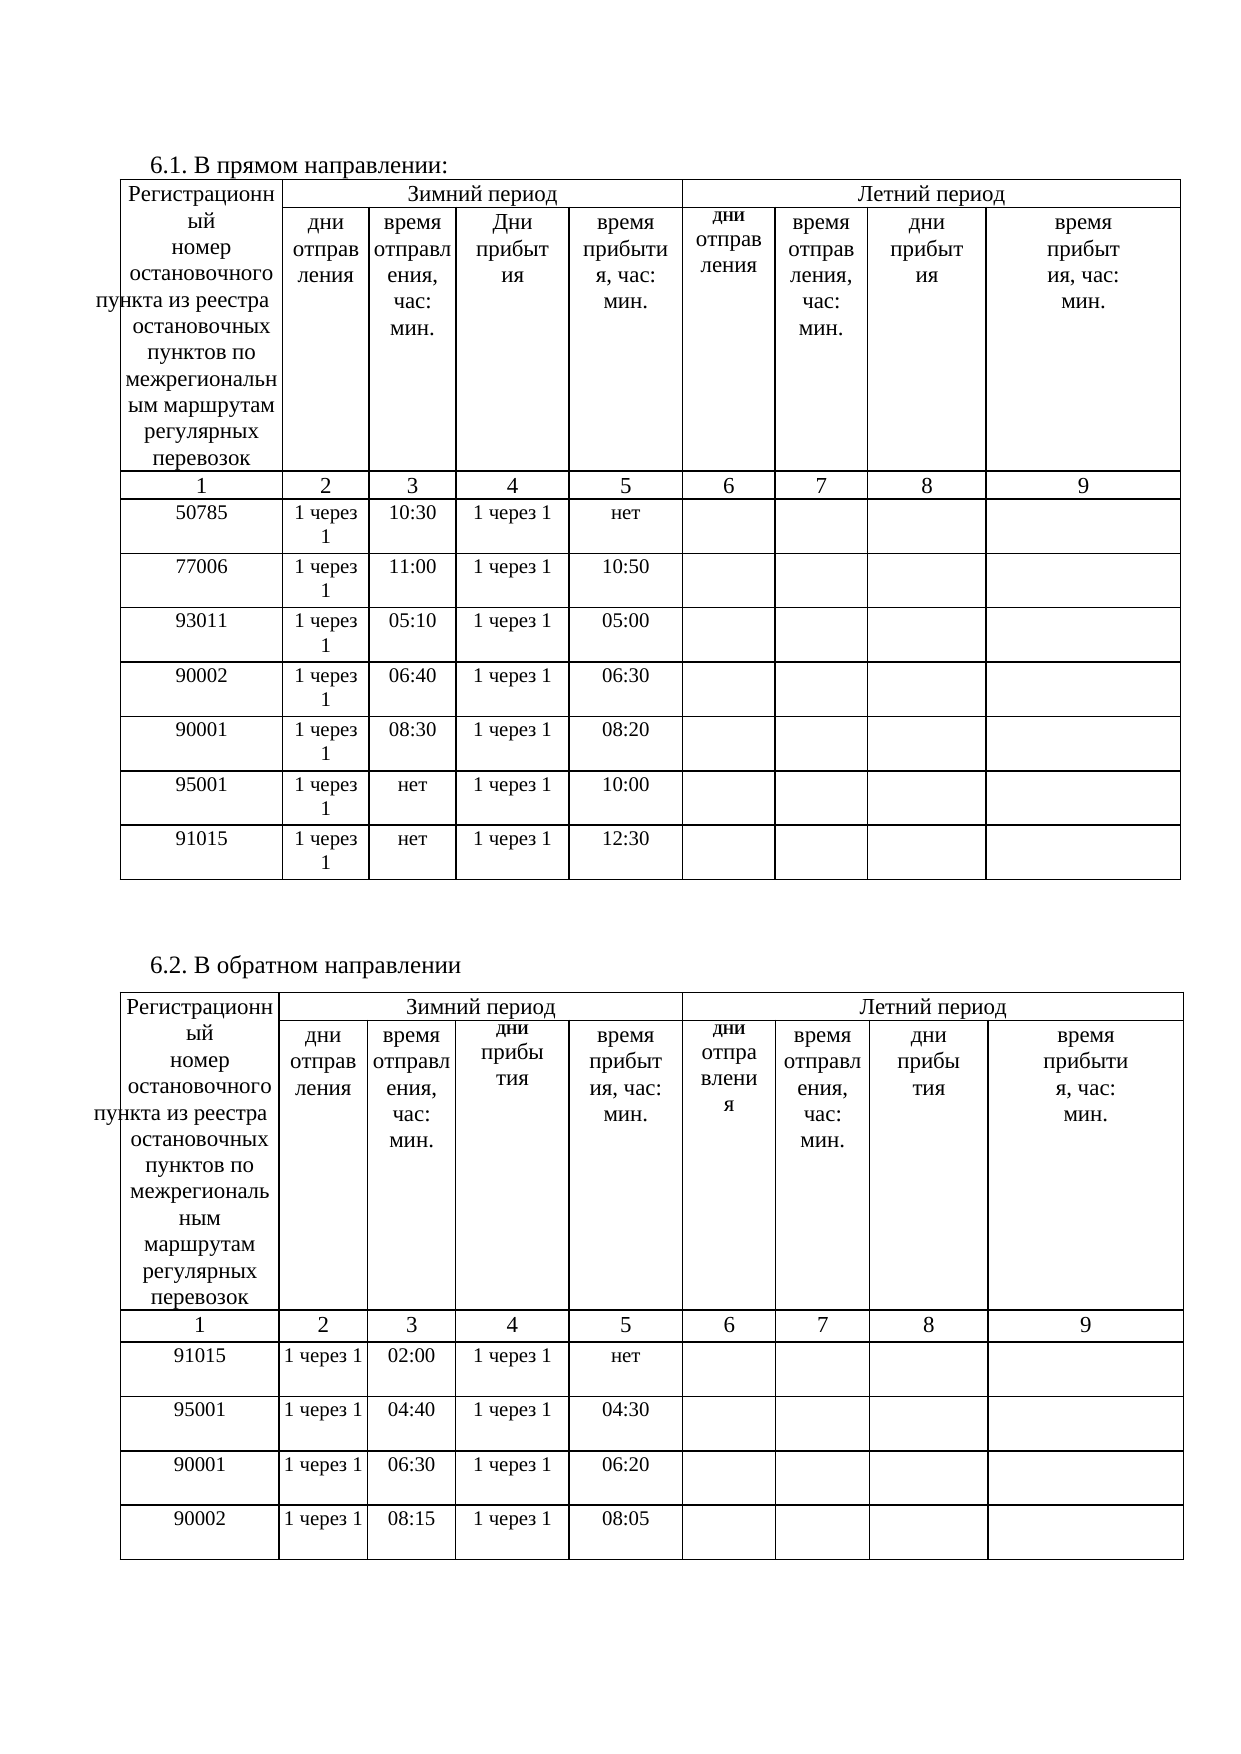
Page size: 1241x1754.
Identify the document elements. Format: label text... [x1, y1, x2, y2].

table_cell 08:05 [570, 1506, 682, 1559]
table_cell 04:40 [368, 1397, 455, 1450]
table_cell [776, 554, 867, 607]
table_cell [776, 772, 867, 824]
table_cell 08:30 [370, 717, 455, 770]
table_cell 91015 [121, 826, 282, 879]
text 6.2. В обратном направлении [150, 950, 1090, 979]
table_cell 5 [570, 472, 682, 498]
table_cell 9 [987, 472, 1180, 498]
table_cell дни прибы тия [870, 1021, 987, 1309]
table_cell 08:20 [570, 717, 682, 770]
table_cell 6 [683, 1311, 775, 1341]
table_cell [683, 608, 774, 661]
table_cell 9 [989, 1311, 1183, 1341]
table_cell время отправл ения, час: мин. [370, 208, 455, 470]
table_cell [683, 1506, 775, 1559]
table_cell [989, 1397, 1183, 1450]
table_cell 06:30 [368, 1452, 455, 1504]
table_cell дни прибыт ия [868, 208, 985, 470]
table_header Летний период [683, 180, 1180, 207]
table_cell [776, 500, 867, 552]
table_cell [868, 608, 985, 661]
table_cell 12:30 [570, 826, 682, 879]
table_cell [776, 1397, 869, 1450]
table_cell [683, 1397, 775, 1450]
table_cell 1 через 1 [456, 1452, 568, 1504]
table_cell 1 через 1 [283, 772, 368, 824]
table_cell 3 [368, 1311, 455, 1341]
table_cell [868, 717, 985, 770]
table_cell 95001 [121, 772, 282, 824]
table_cell 10:00 [570, 772, 682, 824]
table_cell [987, 772, 1180, 824]
table_cell 08:15 [368, 1506, 455, 1559]
table_cell 1 через 1 [280, 1397, 367, 1450]
table_cell [868, 826, 985, 879]
table_cell ДНИ прибы тия [456, 1021, 568, 1309]
table_cell 1 через 1 [457, 826, 568, 879]
table_cell 50785 [121, 500, 282, 552]
table_cell время отправл ения, час: мин. [368, 1021, 455, 1309]
table_cell [989, 1506, 1183, 1559]
table_cell 1 через 1 [283, 500, 368, 552]
table_cell [683, 772, 774, 824]
table_cell [987, 554, 1180, 607]
table_cell 10:50 [570, 554, 682, 607]
table_cell время отправ ления, час: мин. [776, 208, 867, 470]
table_cell время прибыт ия, час: мин. [570, 1021, 682, 1309]
table_cell [776, 717, 867, 770]
table_cell 1 через 1 [457, 608, 568, 661]
table_cell 10:30 [370, 500, 455, 552]
table_cell 90002 [121, 1506, 278, 1559]
table_cell 1 [121, 472, 282, 498]
table_cell [870, 1506, 987, 1559]
table_cell 5 [570, 1311, 682, 1341]
table_cell [989, 1343, 1183, 1396]
table_cell 1 через 1 [280, 1343, 367, 1396]
table_cell [683, 1452, 775, 1504]
table_header Летний период [683, 993, 1183, 1019]
table_cell [776, 663, 867, 716]
table_cell 1 через 1 [283, 826, 368, 879]
table_cell [987, 717, 1180, 770]
table_cell 90002 [121, 663, 282, 716]
table_cell [989, 1452, 1183, 1504]
table_cell 7 [776, 1311, 869, 1341]
table_cell 6 [683, 472, 774, 498]
table_cell нет [570, 500, 682, 552]
table_cell 1 через 1 [283, 663, 368, 716]
table_cell 1 через 1 [280, 1506, 367, 1559]
table_cell 05:00 [570, 608, 682, 661]
table_cell 3 [370, 472, 455, 498]
table_cell время прибыт ия, час: мин. [987, 208, 1180, 470]
table_cell 1 через 1 [456, 1506, 568, 1559]
table_cell [987, 663, 1180, 716]
table_cell 1 через 1 [283, 717, 368, 770]
table_cell 4 [457, 472, 568, 498]
table_cell 2 [280, 1311, 367, 1341]
table_cell [683, 826, 774, 879]
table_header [121, 993, 278, 1309]
table_cell [776, 1506, 869, 1559]
table_cell [776, 1343, 869, 1396]
table_cell 8 [870, 1311, 987, 1341]
table_cell 04:30 [570, 1397, 682, 1450]
table_cell 90001 [121, 1452, 278, 1504]
table_cell дни отправ ления [280, 1021, 367, 1309]
table_cell [776, 608, 867, 661]
table_header Зимний период [280, 993, 682, 1019]
table_cell 8 [868, 472, 985, 498]
table_cell нет [370, 826, 455, 879]
table_cell [776, 1452, 869, 1504]
table_cell 1 [121, 1311, 278, 1341]
table_cell [987, 608, 1180, 661]
table_cell время отправл ения, час: мин. [776, 1021, 869, 1309]
table_cell 1 через 1 [457, 500, 568, 552]
table_cell 7 [776, 472, 867, 498]
table_cell [868, 663, 985, 716]
table_cell [683, 500, 774, 552]
table_cell [683, 554, 774, 607]
table_cell Дни прибыт ия [457, 208, 568, 470]
table_cell [776, 826, 867, 879]
table_header Регистрационный номер остановочного пункта из реестра остановочных пунктов по межрегиональным маршрутам регулярных перевозок [121, 180, 282, 470]
table_cell 1 через 1 [457, 663, 568, 716]
table_cell 77006 [121, 554, 282, 607]
table_cell 4 [456, 1311, 568, 1341]
table_cell [868, 554, 985, 607]
table_cell нет [570, 1343, 682, 1396]
table_cell [683, 663, 774, 716]
table_cell 1 через 1 [280, 1452, 367, 1504]
table_cell 93011 [121, 608, 282, 661]
table_cell 11:00 [370, 554, 455, 607]
table_cell 02:00 [368, 1343, 455, 1396]
table_cell 1 через 1 [457, 554, 568, 607]
table_cell время прибыти я, час: мин. [570, 208, 682, 470]
table_cell 2 [283, 472, 368, 498]
table_cell [870, 1343, 987, 1396]
table_cell [868, 772, 985, 824]
table_cell 1 через 1 [457, 717, 568, 770]
table_cell 1 через 1 [456, 1343, 568, 1396]
table_cell 06:20 [570, 1452, 682, 1504]
table_cell нет [370, 772, 455, 824]
table_cell 05:10 [370, 608, 455, 661]
table_header Зимний период [283, 180, 682, 207]
table_cell [987, 826, 1180, 879]
table_cell 06:30 [570, 663, 682, 716]
table_cell 1 через 1 [283, 608, 368, 661]
table_cell [868, 500, 985, 552]
text 6.1. В прямом направлении: [150, 150, 1090, 179]
table_cell 91015 [121, 1343, 278, 1396]
table_cell 95001 [121, 1397, 278, 1450]
table_cell дни отправ ления [283, 208, 368, 470]
table_cell 1 через 1 [457, 772, 568, 824]
table_cell [683, 1343, 775, 1396]
table_cell [683, 717, 774, 770]
table_cell [870, 1397, 987, 1450]
table_cell 06:40 [370, 663, 455, 716]
table_cell время прибыти я, час: мин. [989, 1021, 1183, 1309]
table_cell 90001 [121, 717, 282, 770]
table_cell ДНИ отправ ления [683, 208, 774, 470]
table_cell ДНИ отпра влени я [683, 1021, 775, 1309]
table_cell [870, 1452, 987, 1504]
table_cell [987, 500, 1180, 552]
table_cell 1 через 1 [456, 1397, 568, 1450]
table_cell 1 через 1 [283, 554, 368, 607]
